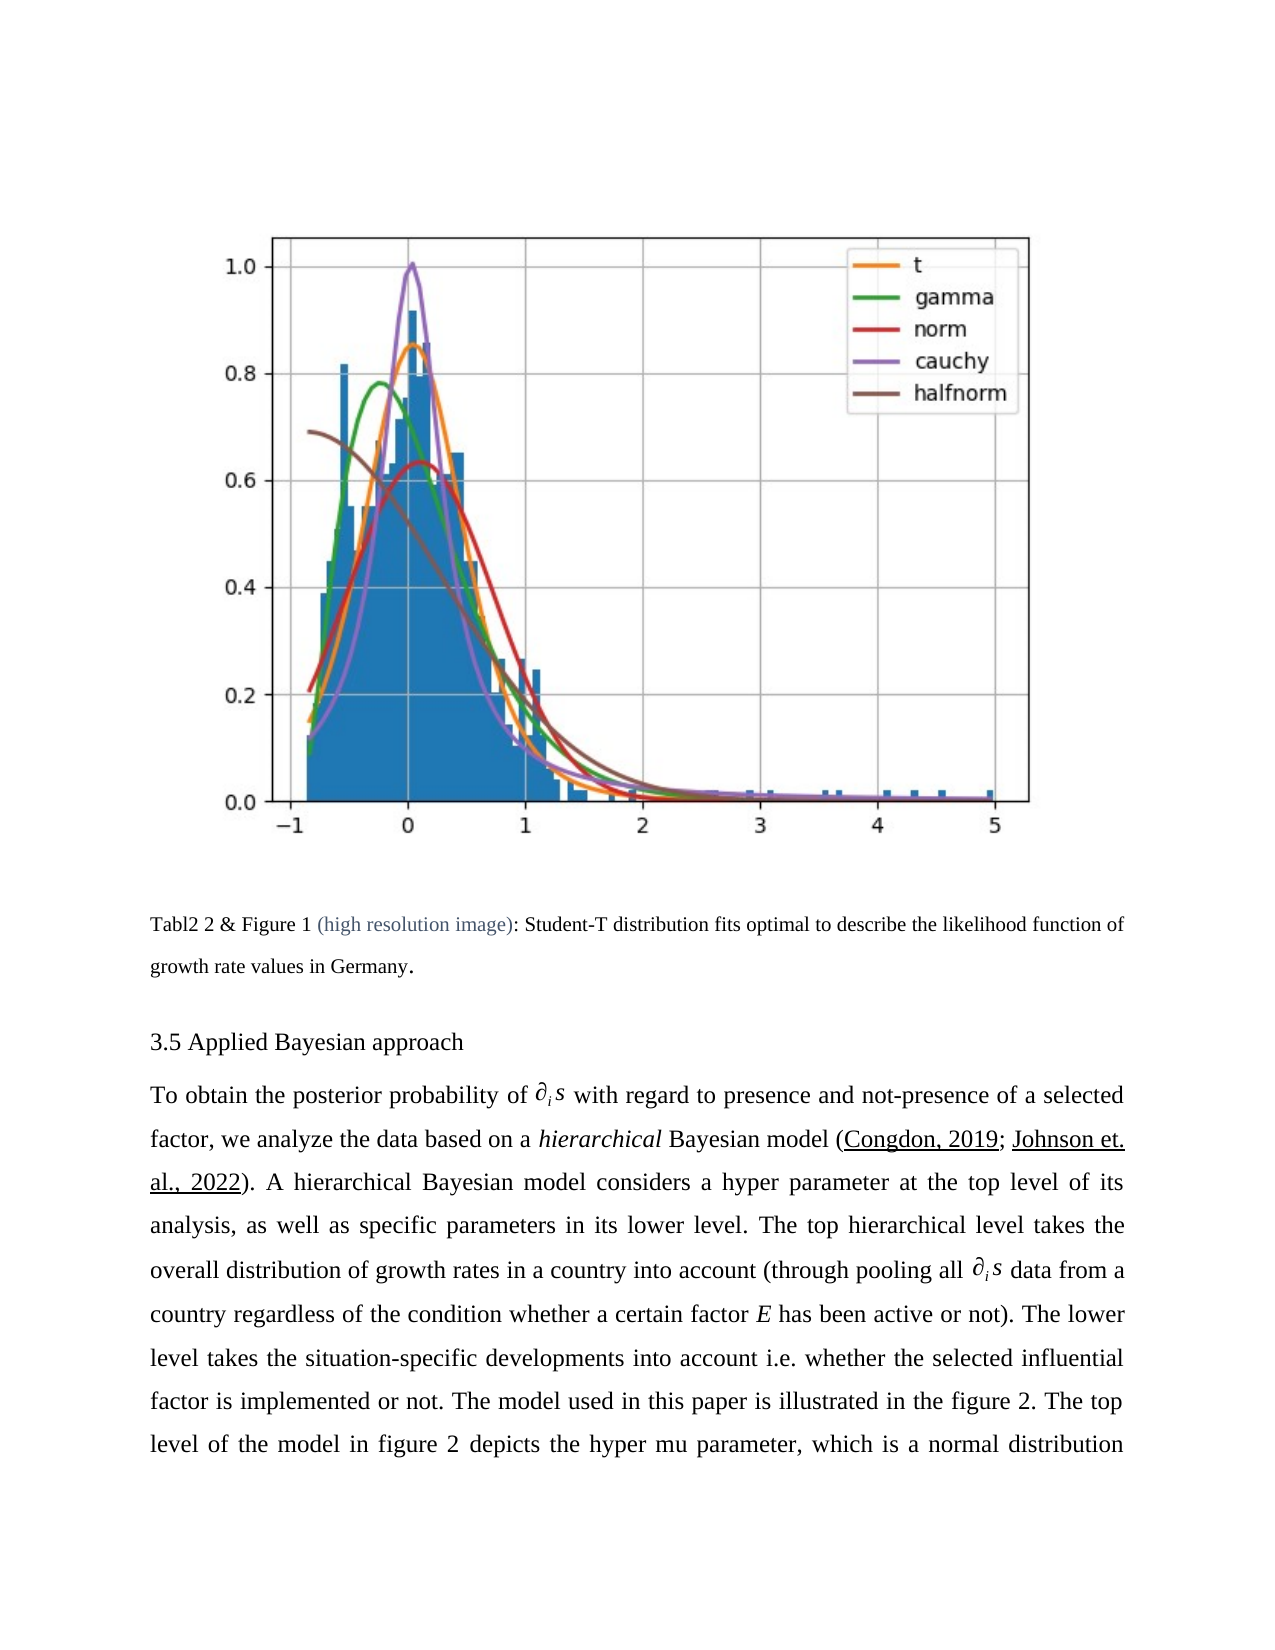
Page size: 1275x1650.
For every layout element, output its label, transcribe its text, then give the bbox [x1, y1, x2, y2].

text Tabl2 2 & Figure 1 (high resolution image): Student-T distribution fits optimal to describe the likelihood function of growth rate values in Germany. [150, 912, 1125, 979]
picture [150, 150, 1125, 882]
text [150, 1079, 1125, 1458]
subtitle 3.5 Applied Bayesian approach [150, 1027, 1125, 1056]
